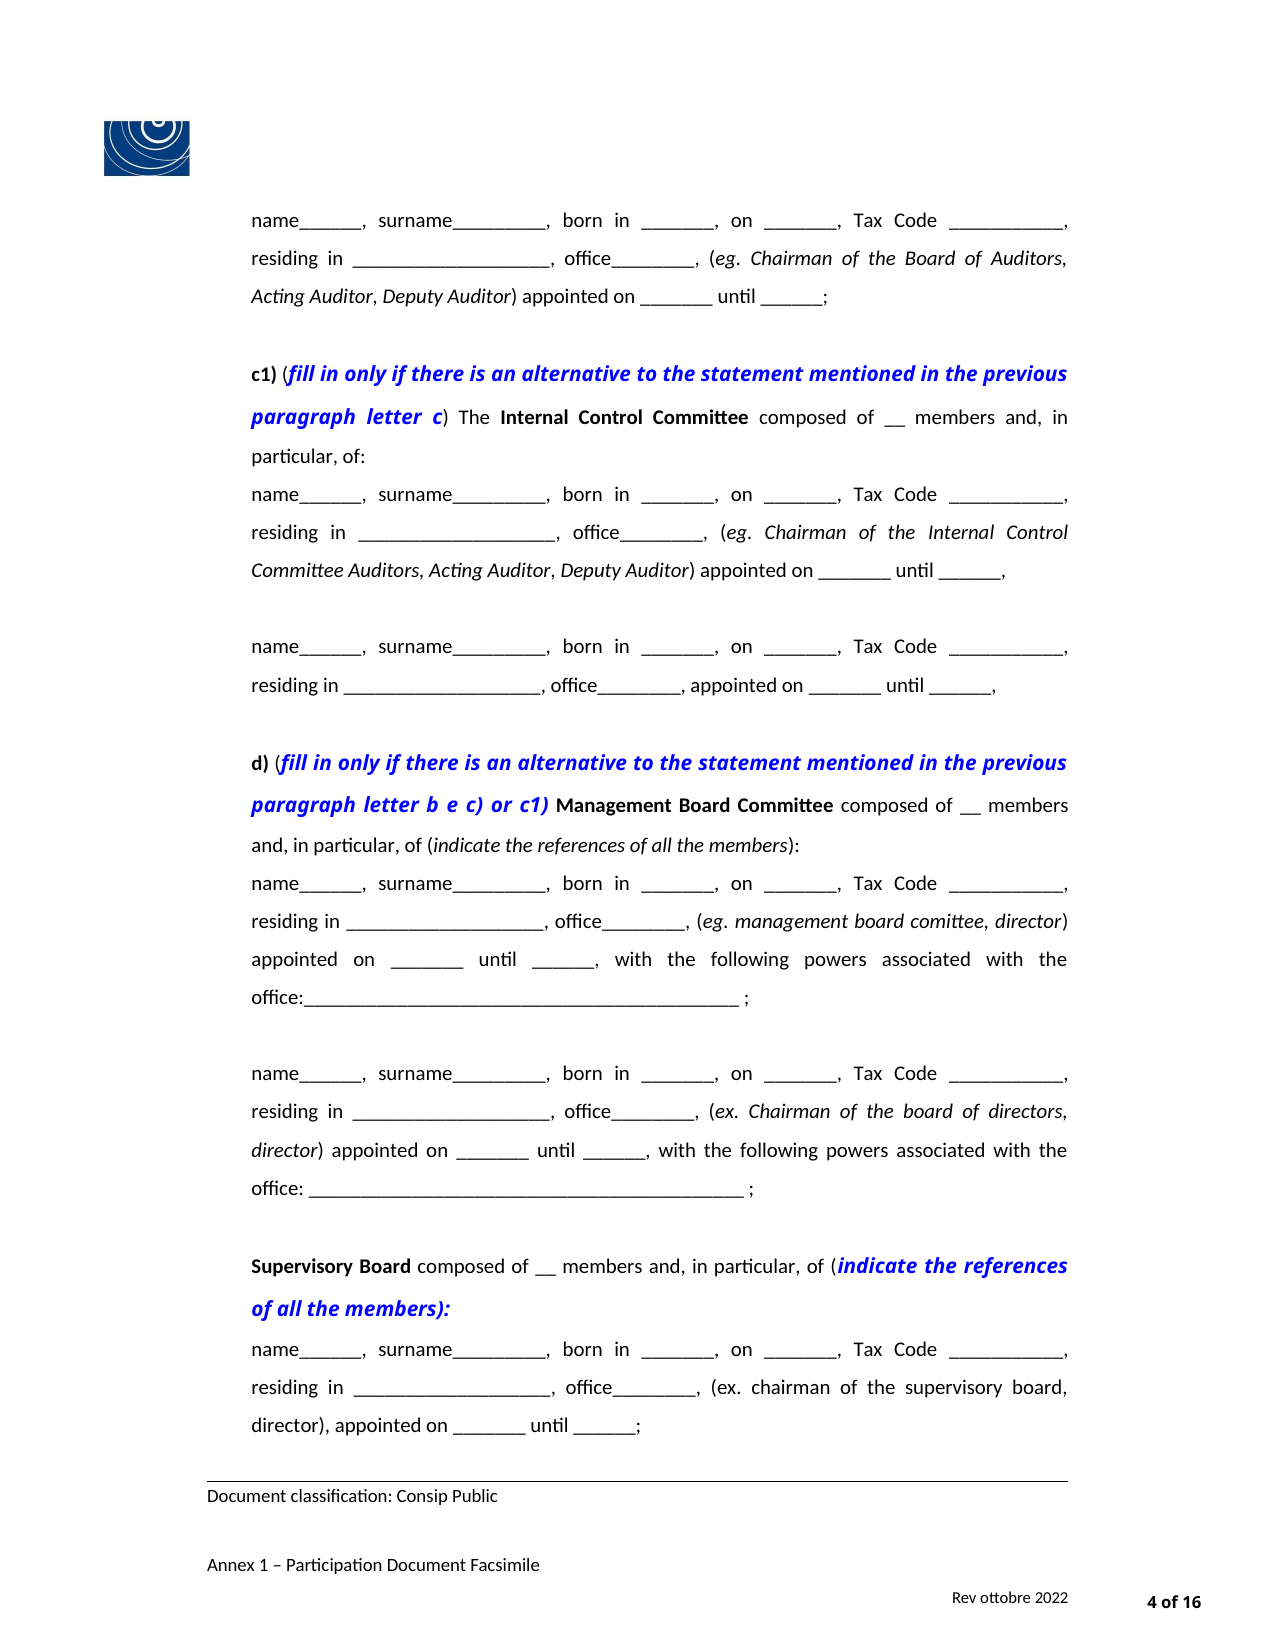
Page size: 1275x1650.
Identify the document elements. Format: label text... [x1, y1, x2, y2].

list name______, surname_________, born in _______, on _______, Tax Code ___________, residing in ___________________, office________, (eg. management board comittee, director) appointed on _______ until ______, with the following powers associated with the office:__________________________________________ ; [251, 870, 1068, 1010]
list name______, surname_________, born in _______, on _______, Tax Code ___________, residing in ___________________, office________, (eg. Chairman of the Board of Auditors, Acting Auditor, Deputy Auditor) appointed on _______ until ______; [251, 207, 1068, 308]
list name______, surname_________, born in _______, on _______, Tax Code ___________, residing in ___________________, office________, (ex. Chairman of the board of directors, director) appointed on _______ until ______, with the following powers associated with the office: __________________________________________ ; [251, 1061, 1068, 1200]
list Supervisory Board composed of __ members and, in particular, of (indicate the references of all the members): [251, 1251, 1068, 1322]
list name______, surname_________, born in _______, on _______, Tax Code ___________, residing in ___________________, office________, appointed on _______ until ______, [251, 634, 1068, 697]
picture [0, 0, 191, 176]
list c1) (fill in only if there is an alternative to the statement mentioned in the previous paragraph letter c) The Internal Control Committee composed of __ members and, in particular, of: [251, 359, 1068, 468]
list name______, surname_________, born in _______, on _______, Tax Code ___________, residing in ___________________, office________, (eg. Chairman of the Internal Control Committee Auditors, Acting Auditor, Deputy Auditor) appointed on _______ until ______, [251, 481, 1068, 583]
list d) (fill in only if there is an alternative to the statement mentioned in the previous paragraph letter b e c) or c1) Management Board Committee composed of __ members and, in particular, of (indicate the references of all the members): [251, 748, 1068, 857]
